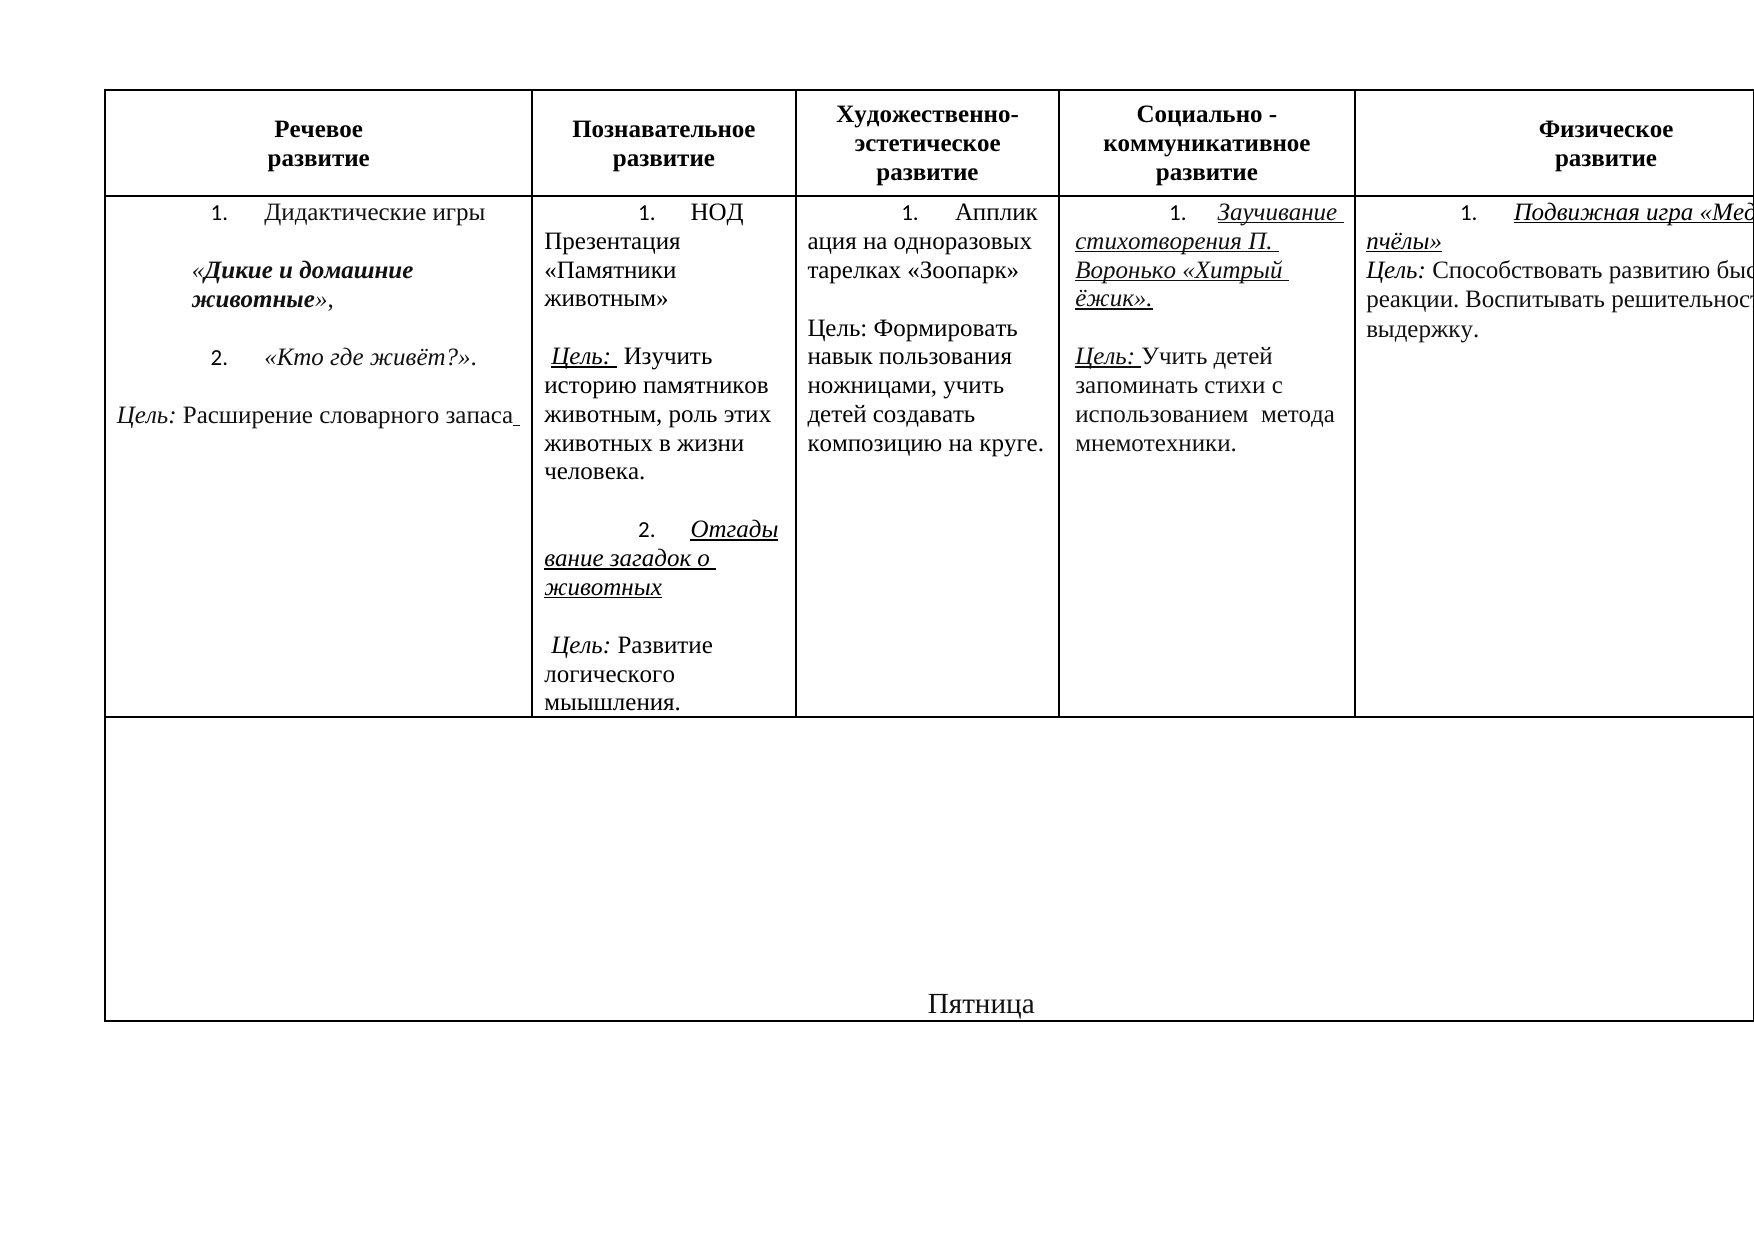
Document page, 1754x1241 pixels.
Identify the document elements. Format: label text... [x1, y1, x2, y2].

table_cell Пятница [106, 718, 1753, 1020]
table_cell Дидактические игры «Дикие и домашние животные», «Кто где живёт?». Цель: Расширение словарного запаса [106, 197, 531, 716]
table_cell Физическое развитие [1356, 91, 1753, 195]
table_cell Познавательное развитие [533, 91, 795, 195]
table_cell Речевое развитие [106, 91, 531, 195]
table_cell Аппликация на одноразовых тарелках «Зоопарк» Цель: Формировать навык пользования ножницами, учить детей создавать композицию на круге. [797, 197, 1058, 716]
table_cell НОД Презентация «Памятники животным» Цель: Изучить историю памятников животным, роль этих животных в жизни человека. Отгадывание загадок о животных Цель: Развитие логического мыышления. [533, 197, 795, 716]
table_cell Художественно- эстетическое развитие [797, 91, 1058, 195]
table_cell Заучивание стихотворения П. Воронько «Хитрый ёжик». Цель: Учить детей запоминать стихи с использованием метода мнемотехники. [1060, 197, 1354, 716]
table_cell Социально - коммуникативное развитие [1060, 91, 1354, 195]
table_cell Подвижная игра «Медведь и пчёлы» Цель: Способствовать развитию быстроты реакции. Воспитывать решительность, выдержку. [1356, 197, 1753, 716]
